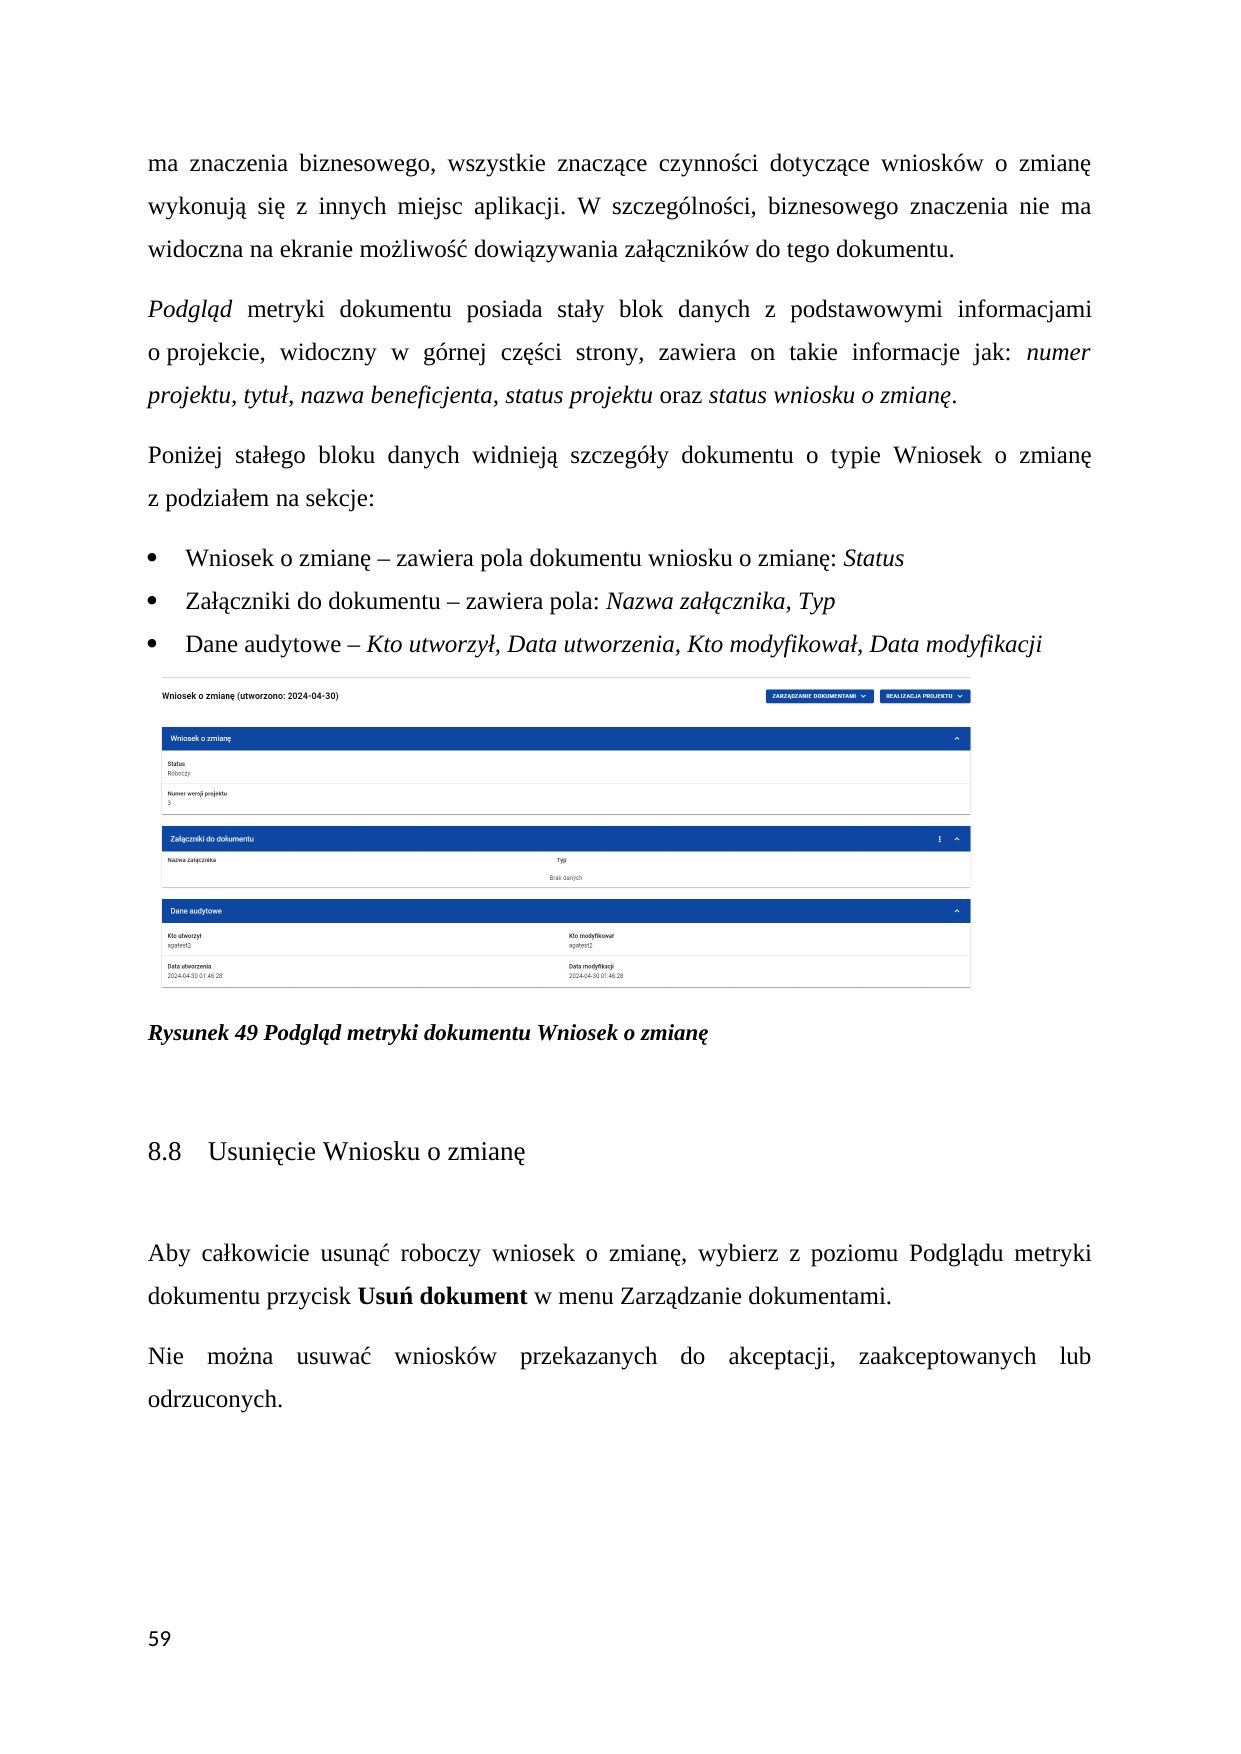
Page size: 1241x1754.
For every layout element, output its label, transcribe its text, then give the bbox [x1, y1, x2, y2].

list Załączniki do dokumentu – zawiera pola: Nazwa załącznika, Typ [148, 586, 1092, 614]
text Podgląd metryki dokumentu posiada stały blok danych z podstawowymi informacjami o projekcie, widoczny w górnej części strony, zawiera on takie informacje jak: numer projektu, tytuł, nazwa beneficjenta, status projektu oraz status wniosku o zmianę. [148, 294, 1092, 409]
picture [152, 672, 980, 989]
text Aby całkowicie usunąć roboczy wniosek o zmianę, wybierz z poziomu Podglądu metryki dokumentu przycisk Usuń dokument w menu Zarządzanie dokumentami. [148, 1238, 1092, 1310]
text Poniżej stałego bloku danych widnieją szczegóły dokumentu o typie Wniosek o zmianę z podziałem na sekcje: [148, 440, 1092, 512]
text Nie można usuwać wniosków przekazanych do akceptacji, zaakceptowanych lub odrzuconych. [148, 1341, 1092, 1413]
subtitle Usunięcie Wniosku o zmianę [148, 1136, 1092, 1167]
list Wniosek o zmianę – zawiera pola dokumentu wniosku o zmianę: Status [148, 543, 1092, 571]
text Rysunek 49 Podgląd metryki dokumentu Wniosek o zmianę [148, 1019, 1092, 1045]
list Dane audytowe – Kto utworzył, Data utworzenia, Kto modyfikował, Data modyfikacji [148, 629, 1092, 658]
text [148, 148, 1092, 263]
